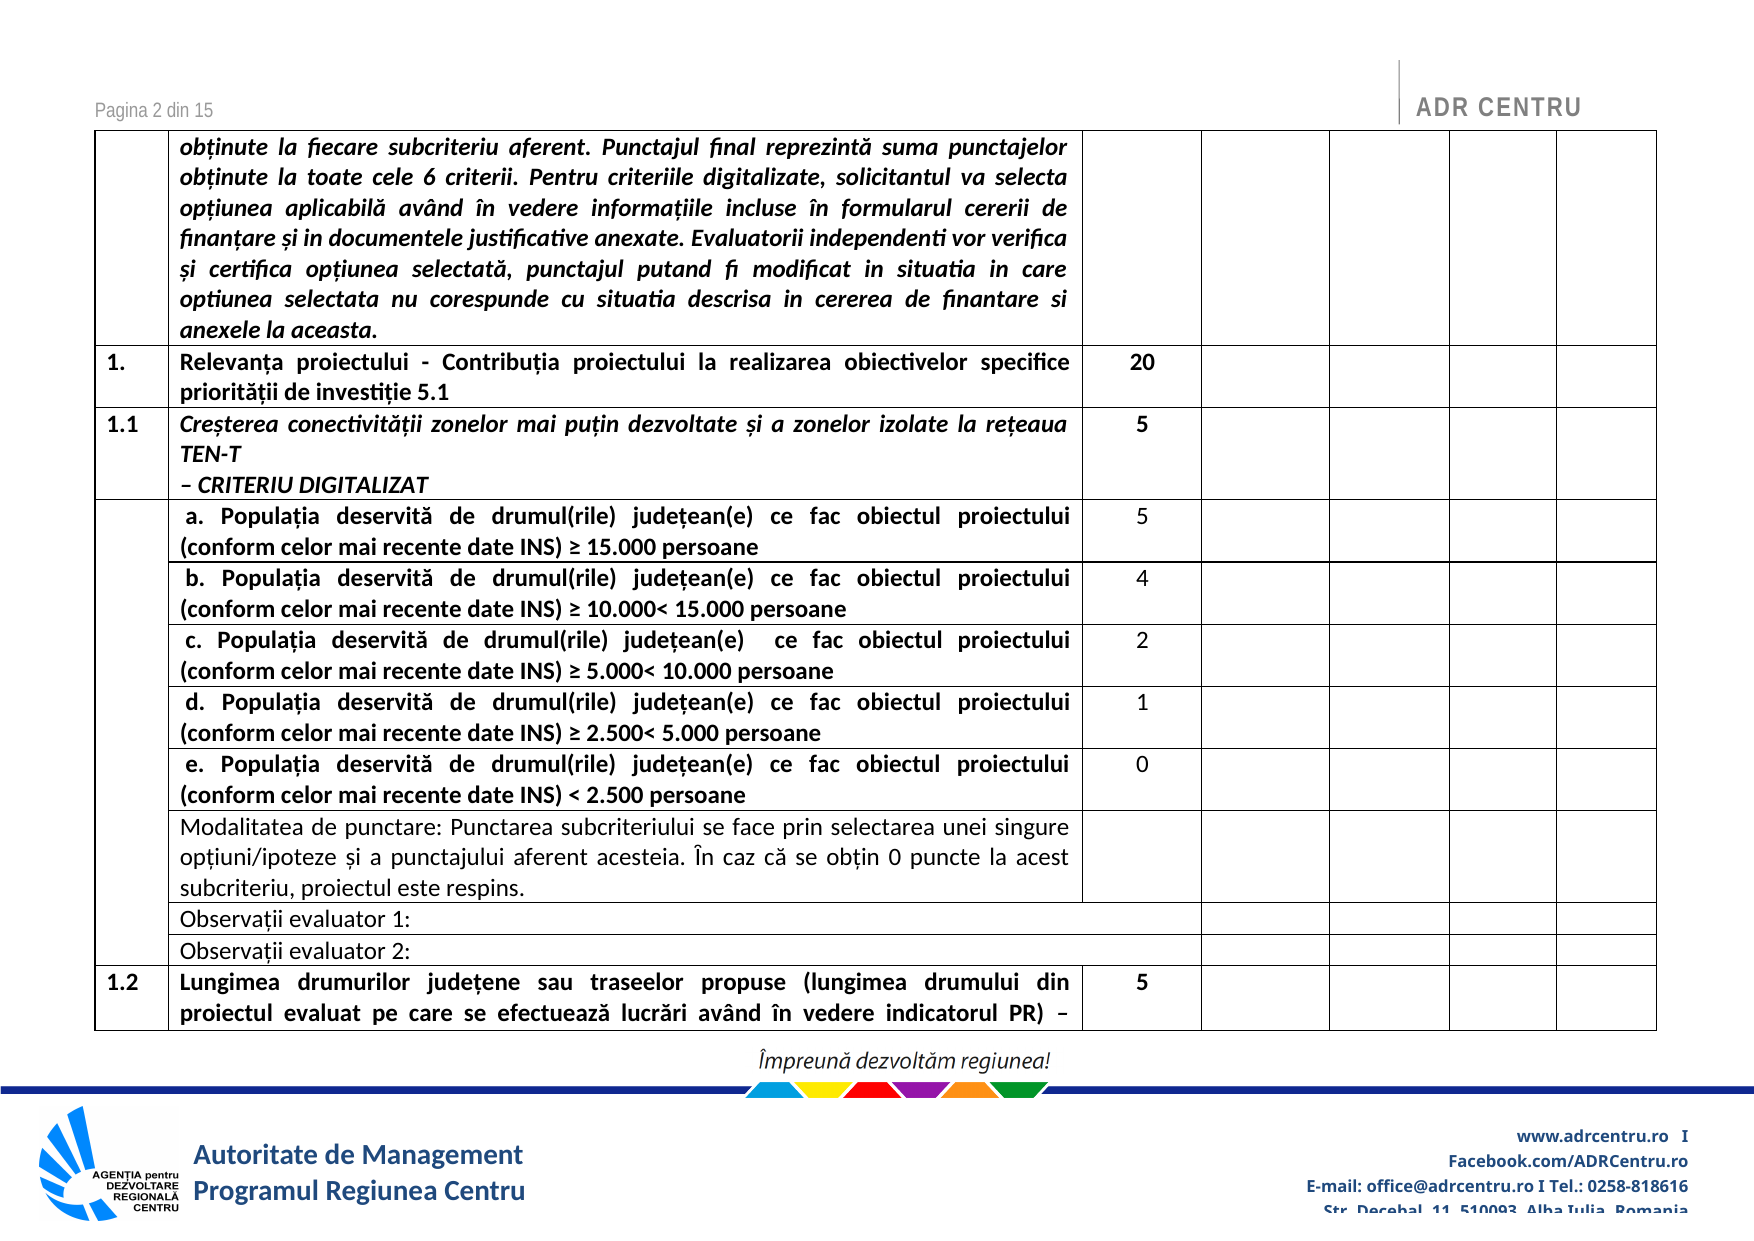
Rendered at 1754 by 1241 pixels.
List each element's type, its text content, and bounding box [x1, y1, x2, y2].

table_cell [1450, 408, 1556, 499]
picture [0, 1082, 758, 1098]
table_cell [1557, 903, 1656, 934]
table_cell 1. [96, 346, 168, 407]
table_cell [1330, 408, 1449, 499]
table_cell Observaţii evaluator 1: [169, 903, 1201, 934]
table_cell 2 [1083, 625, 1201, 686]
table_cell [1557, 563, 1656, 623]
table_cell [1330, 749, 1449, 810]
table_cell [1202, 500, 1329, 561]
table_cell [1202, 408, 1329, 499]
table_cell [1557, 346, 1656, 407]
table_cell [1330, 935, 1449, 965]
table_cell d. Populația deservită de drumul(rile) județean(e) ce fac obiectul proiectului (conform celor mai recente date INS) ≥ 2.500< 5.000 persoane [169, 687, 1082, 748]
table_cell [1202, 131, 1329, 344]
table_cell [1450, 687, 1556, 748]
table_cell [1450, 563, 1556, 623]
table_cell [1450, 903, 1556, 934]
table_cell c. Populația deservită de drumul(rile) județean(e) ce fac obiectul proiectului (conform celor mai recente date INS) ≥ 5.000< 10.000 persoane [169, 625, 1082, 686]
table_cell [1202, 935, 1329, 965]
table_cell [1202, 966, 1329, 1029]
table_cell [1330, 903, 1449, 934]
table_cell [1557, 500, 1656, 561]
table_cell [1450, 811, 1556, 902]
table_cell [1202, 903, 1329, 934]
table_cell 5 [1083, 500, 1201, 561]
table_cell [1202, 346, 1329, 407]
picture [745, 1047, 1064, 1074]
table_cell e. Populația deservită de drumul(rile) județean(e) ce fac obiectul proiectului (conform celor mai recente date INS) < 2.500 persoane [169, 749, 1082, 810]
table_cell [1450, 966, 1556, 1029]
table_cell [1557, 749, 1656, 810]
table_cell 20 [1083, 346, 1201, 407]
table_cell 1.1 [96, 408, 168, 499]
table_cell Relevanța proiectului - Contribuția proiectului la realizarea obiectivelor specifice priorității de investiție 5.1 [169, 346, 1082, 407]
table_cell [1330, 811, 1449, 902]
table_cell [1202, 749, 1329, 810]
table_cell 0 [1083, 749, 1201, 810]
table_cell [1450, 131, 1556, 344]
table_cell a. Populația deservită de drumul(rile) județean(e) ce fac obiectul proiectului (conform celor mai recente date INS) ≥ 15.000 persoane [169, 500, 1082, 561]
table_cell [1330, 563, 1449, 623]
table_cell 1 [1083, 687, 1201, 748]
table_cell [1330, 966, 1449, 1029]
table_cell [1557, 811, 1656, 902]
table_cell [96, 500, 168, 965]
table_cell [1202, 625, 1329, 686]
table_cell [1450, 346, 1556, 407]
table_cell [1330, 687, 1449, 748]
table_cell [1450, 625, 1556, 686]
table_cell [1330, 131, 1449, 344]
table_cell [1330, 346, 1449, 407]
table_cell [1557, 966, 1656, 1029]
table_cell [1330, 500, 1449, 561]
table_cell [1202, 811, 1329, 902]
table_cell Observaţii evaluator 2: [169, 935, 1201, 965]
table_cell [1557, 625, 1656, 686]
table_cell b. Populația deservită de drumul(rile) județean(e) ce fac obiectul proiectului (conform celor mai recente date INS) ≥ 10.000< 15.000 persoane [169, 563, 1082, 623]
table_cell [1557, 131, 1656, 344]
table_cell [1202, 687, 1329, 748]
table_cell 4 [1083, 563, 1201, 623]
picture [791, 1082, 1754, 1098]
table_cell [1083, 811, 1201, 902]
table_cell [1557, 408, 1656, 499]
table_cell 5 [1083, 408, 1201, 499]
table_cell [1202, 563, 1329, 623]
table_cell Creșterea conectivității zonelor mai puțin dezvoltate și a zonelor izolate la rețeaua TEN-T – CRITERIU DIGITALIZAT [169, 408, 1082, 499]
table_cell 1.2 [96, 966, 168, 1029]
picture [39, 1106, 179, 1221]
table_cell [1330, 625, 1449, 686]
table_cell [1557, 935, 1656, 965]
table_cell [1450, 935, 1556, 965]
table_cell [1450, 500, 1556, 561]
table_cell [1557, 687, 1656, 748]
table_cell 5 [1083, 966, 1201, 1029]
table_cell [1450, 749, 1556, 810]
